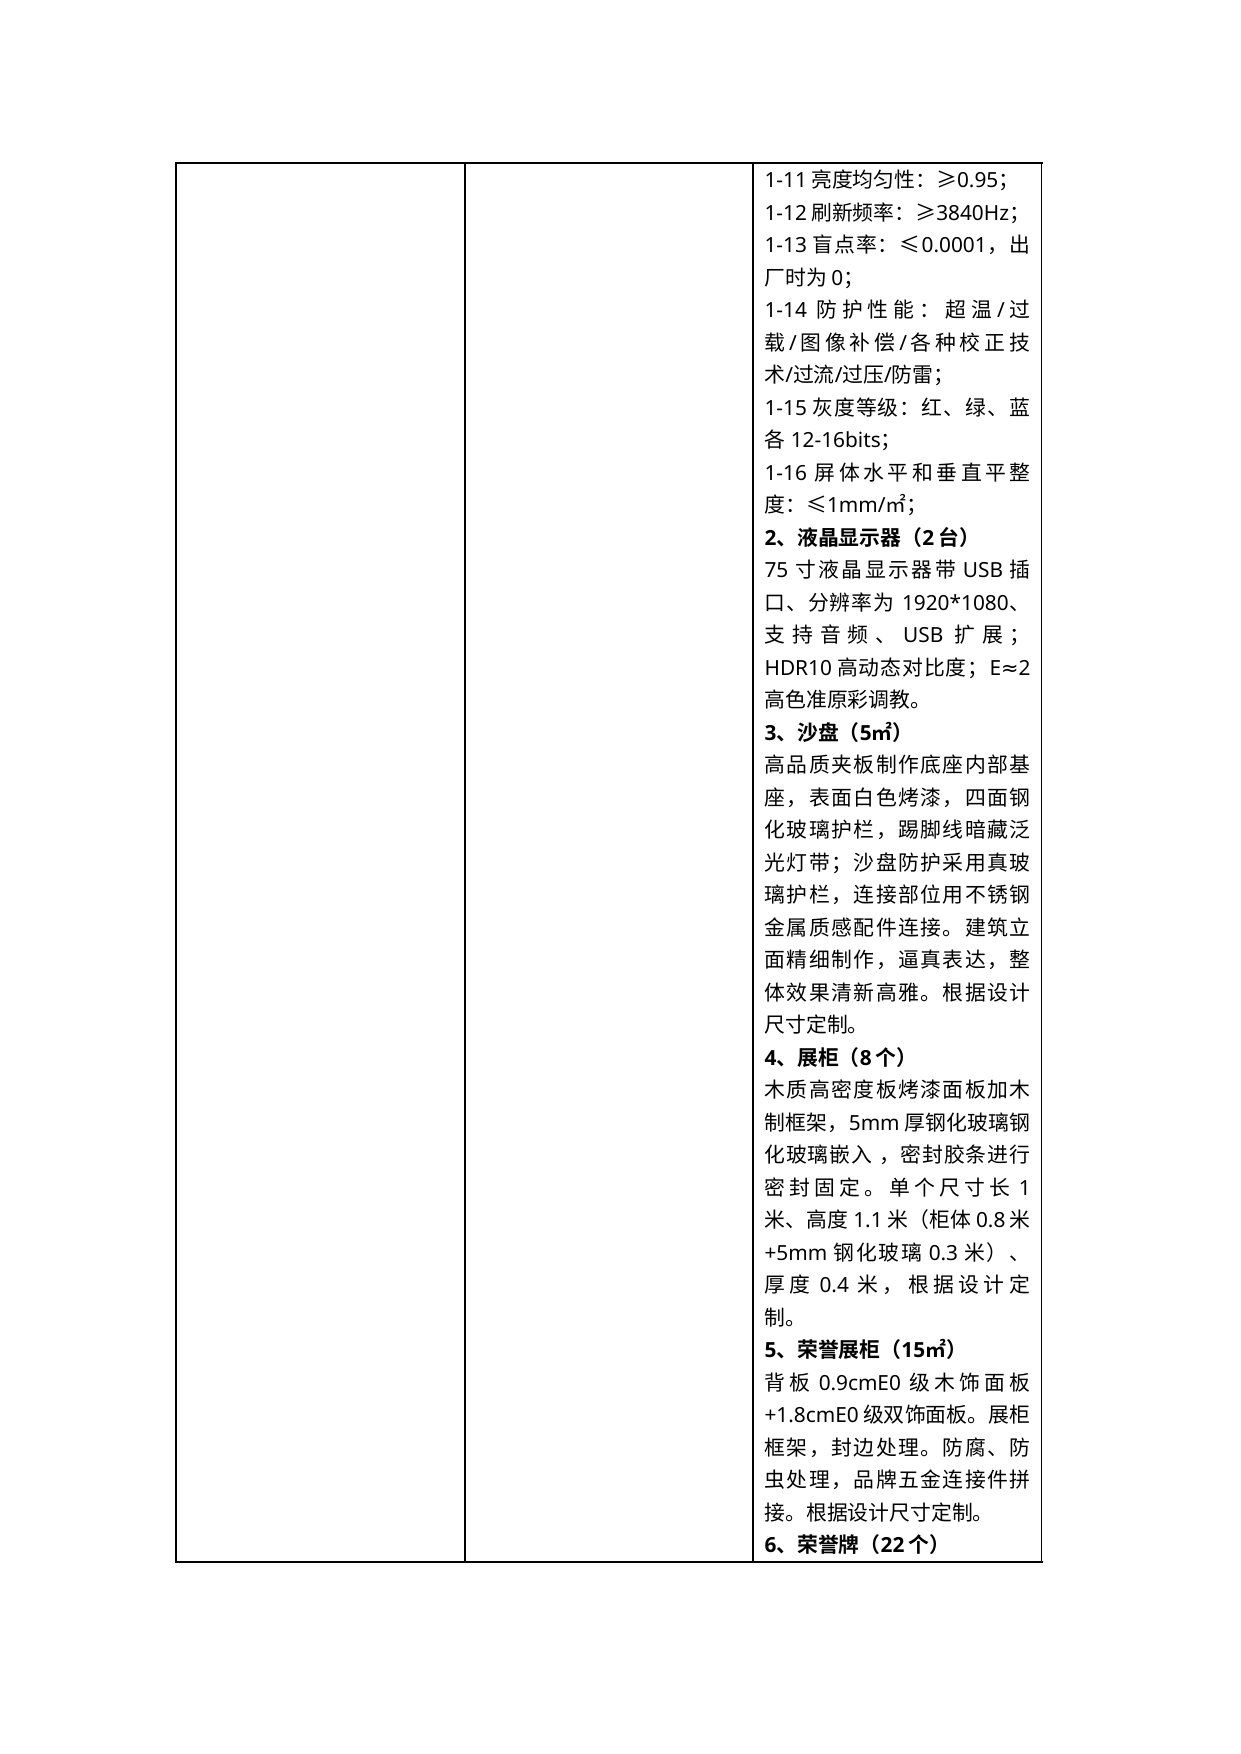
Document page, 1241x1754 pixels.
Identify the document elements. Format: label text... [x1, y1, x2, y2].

table_cell [466, 164, 752, 1561]
table_cell 1 [177, 164, 464, 1561]
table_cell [754, 164, 1041, 1561]
